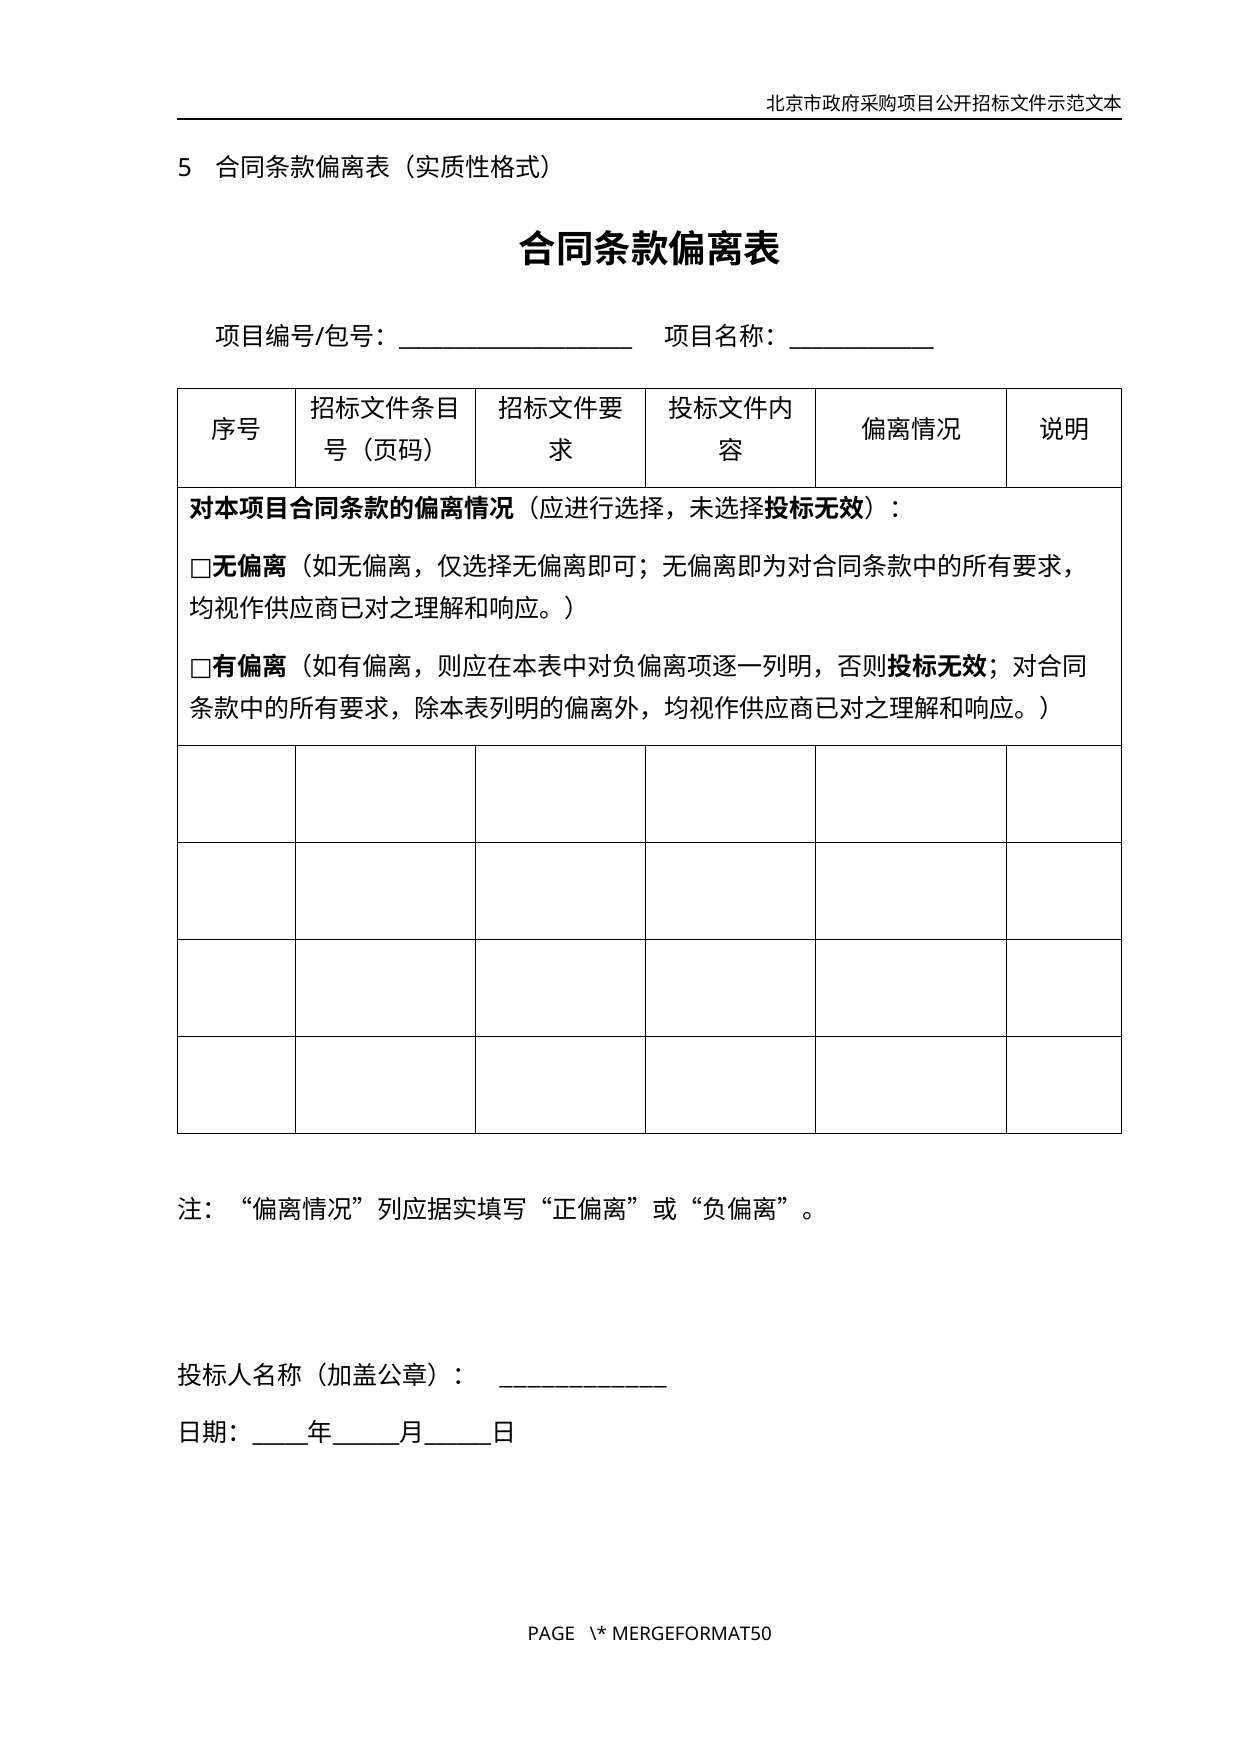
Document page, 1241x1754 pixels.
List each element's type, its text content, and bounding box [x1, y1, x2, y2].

table_cell [816, 1037, 1006, 1132]
table_cell [296, 843, 475, 939]
table_cell [476, 1037, 645, 1132]
text 项目编号/包号：_____________________ 项目名称：_____________ [177, 317, 1122, 353]
table_cell [646, 843, 815, 939]
table_cell [476, 746, 645, 842]
table_cell [1007, 746, 1121, 842]
text 投标人名称（加盖公章）： ____________ [177, 1356, 1122, 1392]
text 合同条款偏离表 [177, 219, 1122, 273]
table_header 序号 [178, 389, 295, 487]
table_header 招标文件要求 [476, 389, 645, 487]
table_cell [178, 940, 295, 1036]
table_cell [646, 746, 815, 842]
list 合同条款偏离表（实质性格式） [177, 148, 1122, 184]
table_cell [296, 1037, 475, 1132]
table_cell [296, 940, 475, 1036]
table_cell [178, 746, 295, 842]
table_cell [816, 746, 1006, 842]
table_header 招标文件条目号（页码） [296, 389, 475, 487]
table_cell [816, 940, 1006, 1036]
text 日期：_____年______月______日 [177, 1413, 1122, 1449]
table_cell [646, 940, 815, 1036]
table_cell [1007, 1037, 1121, 1132]
table_cell [476, 940, 645, 1036]
table_cell [178, 843, 295, 939]
table_cell [816, 843, 1006, 939]
table_cell [1007, 940, 1121, 1036]
table_header 偏离情况 [816, 389, 1006, 487]
table_cell [296, 746, 475, 842]
table_cell [476, 843, 645, 939]
table_cell [646, 1037, 815, 1132]
table_cell 对本项目合同条款的偏离情况（应进行选择，未选择投标无效）： □无偏离（如无偏离，仅选择无偏离即可；无偏离即为对合同条款中的所有要求，均视作供应商已对之理解和响应。） □有偏离（如有偏离，则应在本表中对负偏离项逐一列明，否则投标无效；对合同条款中的所有要求，除本表列明的偏离外，均视作供应商已对之理解和响应。） [178, 488, 1121, 745]
table_header 说明 [1007, 389, 1121, 487]
table_header 投标文件内容 [646, 389, 815, 487]
table_cell [178, 1037, 295, 1132]
text 注：“偏离情况”列应据实填写“正偏离”或“负偏离”。 [177, 1189, 1122, 1226]
table_cell [1007, 843, 1121, 939]
